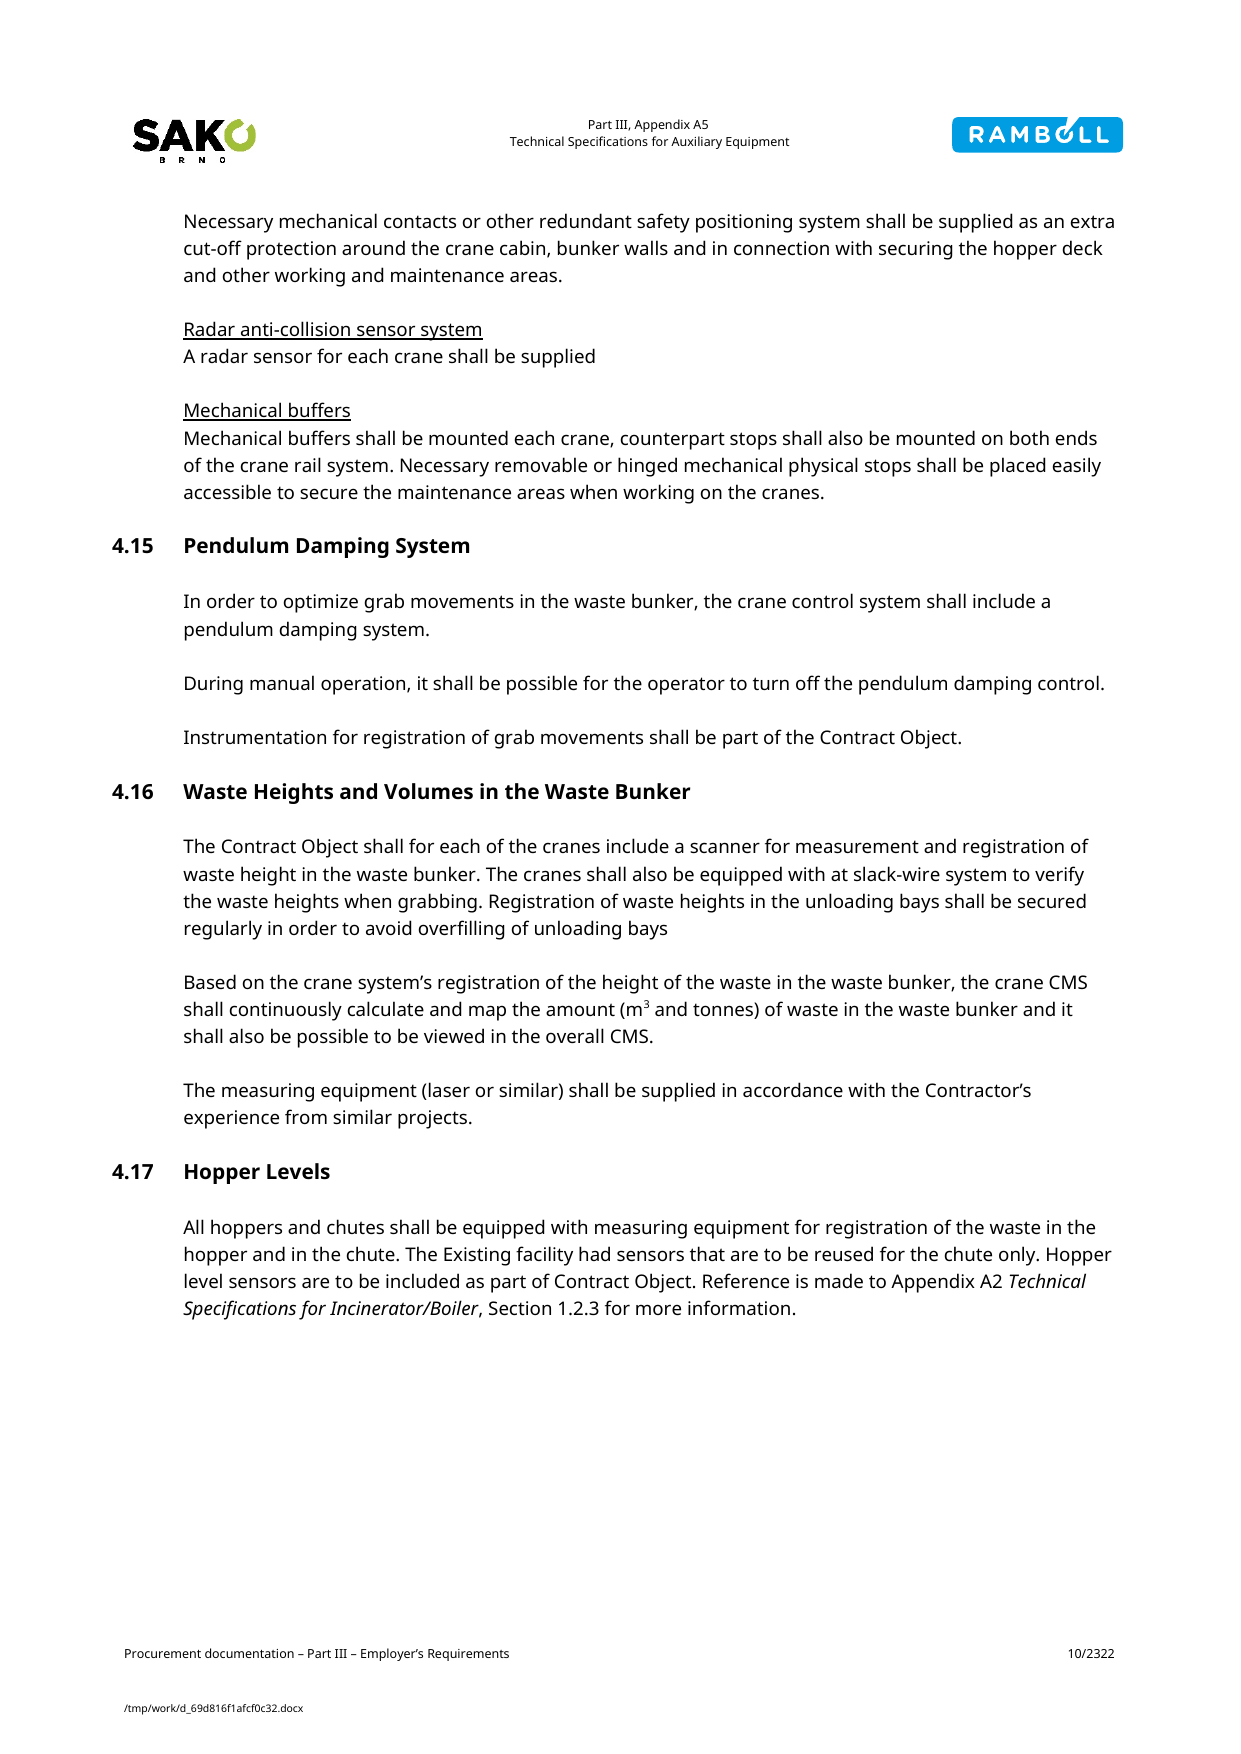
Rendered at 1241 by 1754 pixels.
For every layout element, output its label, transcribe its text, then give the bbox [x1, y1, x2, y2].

text Mechanical buffers shall be mounted each crane, counterpart stops shall also be mounted on both ends of the crane rail system. Necessary removable or hinged mechanical physical stops shall be placed easily accessible to secure the maintenance areas when working on the cranes. [183, 423, 1116, 504]
subtitle Waste Heights and Volumes in the Waste Bunker [153, 777, 1116, 805]
text Radar anti-collision sensor system [183, 315, 1116, 342]
text The measuring equipment (laser or similar) shall be supplied in accordance with the Contractor’s experience from similar projects. [183, 1076, 1116, 1130]
text Instrumentation for registration of grab movements shall be part of the Contract Object. [183, 723, 1116, 750]
picture [132, 119, 256, 163]
text Necessary mechanical contacts or other redundant safety positioning system shall be supplied as an extra cut-off protection around the crane cabin, bunker walls and in connection with securing the hopper deck and other working and maintenance areas. [183, 207, 1116, 288]
text All hoppers and chutes shall be equipped with measuring equipment for registration of the waste in the hopper and in the chute. The Existing facility had sensors that are to be reused for the chute only. Hopper level sensors are to be included as part of Contract Object. Reference is made to Appendix A2 Technical Specifications for Incinerator/Boiler, Section 1.2.3 for more information. [183, 1213, 1116, 1321]
text In order to optimize grab movements in the waste bunker, the crane control system shall include a pendulum damping system. [183, 587, 1116, 641]
text Mechanical buffers [183, 396, 1116, 423]
subtitle Hopper Levels [153, 1157, 1116, 1186]
text A radar sensor for each crane shall be supplied [183, 342, 1116, 369]
text During manual operation, it shall be possible for the operator to turn off the pendulum damping control. [183, 668, 1116, 696]
subtitle Pendulum Damping System [153, 532, 1116, 560]
text Based on the crane system’s registration of the height of the waste in the waste bunker, the crane CMS shall continuously calculate and map the amount (m3 and tonnes) of waste in the waste bunker and it shall also be possible to be viewed in the overall CMS. [183, 968, 1116, 1049]
text The Contract Object shall for each of the cranes include a scanner for measurement and registration of waste height in the waste bunker. The cranes shall also be equipped with at slack-wire system to verify the waste heights when grabbing. Registration of waste heights in the unloading bays shall be secured regularly in order to avoid overfilling of unloading bays [183, 832, 1116, 941]
